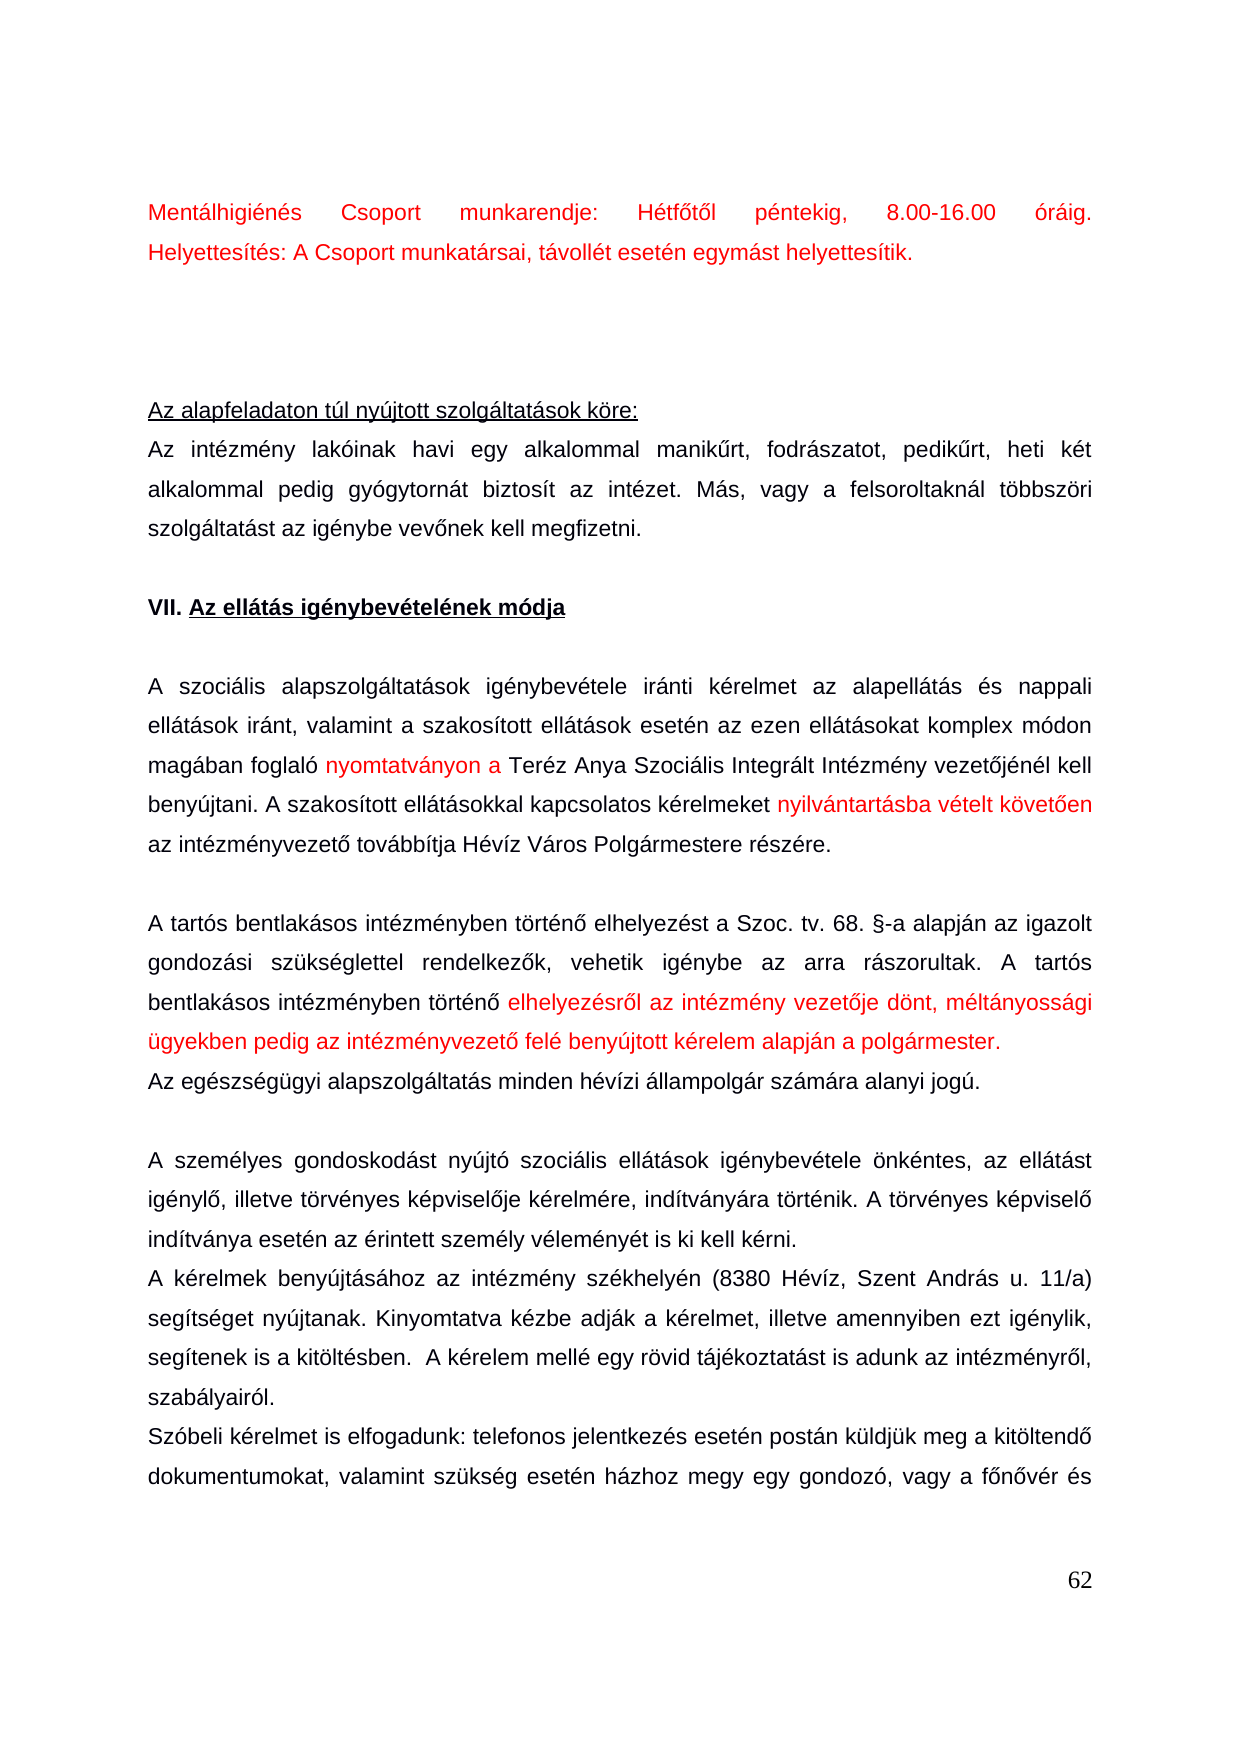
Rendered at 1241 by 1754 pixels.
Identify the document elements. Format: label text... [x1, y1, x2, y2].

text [148, 1423, 1093, 1489]
text A kérelmek benyújtásához az intézmény székhelyén (8380 Hévíz, Szent András u. 11/a) segítséget nyújtanak. Kinyomtatva kézbe adják a kérelmet, illetve amennyiben ezt igénylik, segítenek is a kitöltésben. A kérelem mellé egy rövid tájékoztatást is adunk az intézményről, szabályairól. [148, 1265, 1093, 1410]
text Mentálhigiénés Csoport munkarendje: Hétfőtől péntekig, 8.00-16.00 óráig. Helyettesítés: A Csoport munkatársai, távollét esetén egymást helyettesítik. [148, 199, 1093, 265]
text VII. Az ellátás igénybevételének módja [148, 594, 1093, 620]
text A tartós bentlakásos intézményben történő elhelyezést a Szoc. tv. 68. §-a alapján az igazolt gondozási szükséglettel rendelkezők, vehetik igénybe az arra rászorultak. A tartós bentlakásos intézményben történő elhelyezésről az intézmény vezetője dönt, méltányossági ügyekben pedig az intézményvezető felé benyújtott kérelem alapján a polgármester. [148, 910, 1093, 1055]
text A személyes gondoskodást nyújtó szociális ellátások igénybevétele önkéntes, az ellátást igénylő, illetve törvényes képviselője kérelmére, indítványára történik. A törvényes képviselő indítványa esetén az érintett személy véleményét is ki kell kérni. [148, 1147, 1093, 1252]
text Az intézmény lakóinak havi egy alkalommal manikűrt, fodrászatot, pedikűrt, heti két alkalommal pedig gyógytornát biztosít az intézet. Más, vagy a felsoroltaknál többszöri szolgáltatást az igénybe vevőnek kell megfizetni. [148, 436, 1093, 541]
text Az alapfeladaton túl nyújtott szolgáltatások köre: [148, 397, 1093, 423]
text A szociális alapszolgáltatások igénybevétele iránti kérelmet az alapellátás és nappali ellátások iránt, valamint a szakosított ellátások esetén az ezen ellátásokat komplex módon magában foglaló nyomtatványon a Teréz Anya Szociális Integrált Intézmény vezetőjénél kell benyújtani. A szakosított ellátásokkal kapcsolatos kérelmeket nyilvántartásba vételt követően az intézményvezető továbbítja Hévíz Város Polgármestere részére. [148, 673, 1093, 857]
text Az egészségügyi alapszolgáltatás minden hévízi állampolgár számára alanyi jogú. [148, 1068, 1093, 1094]
